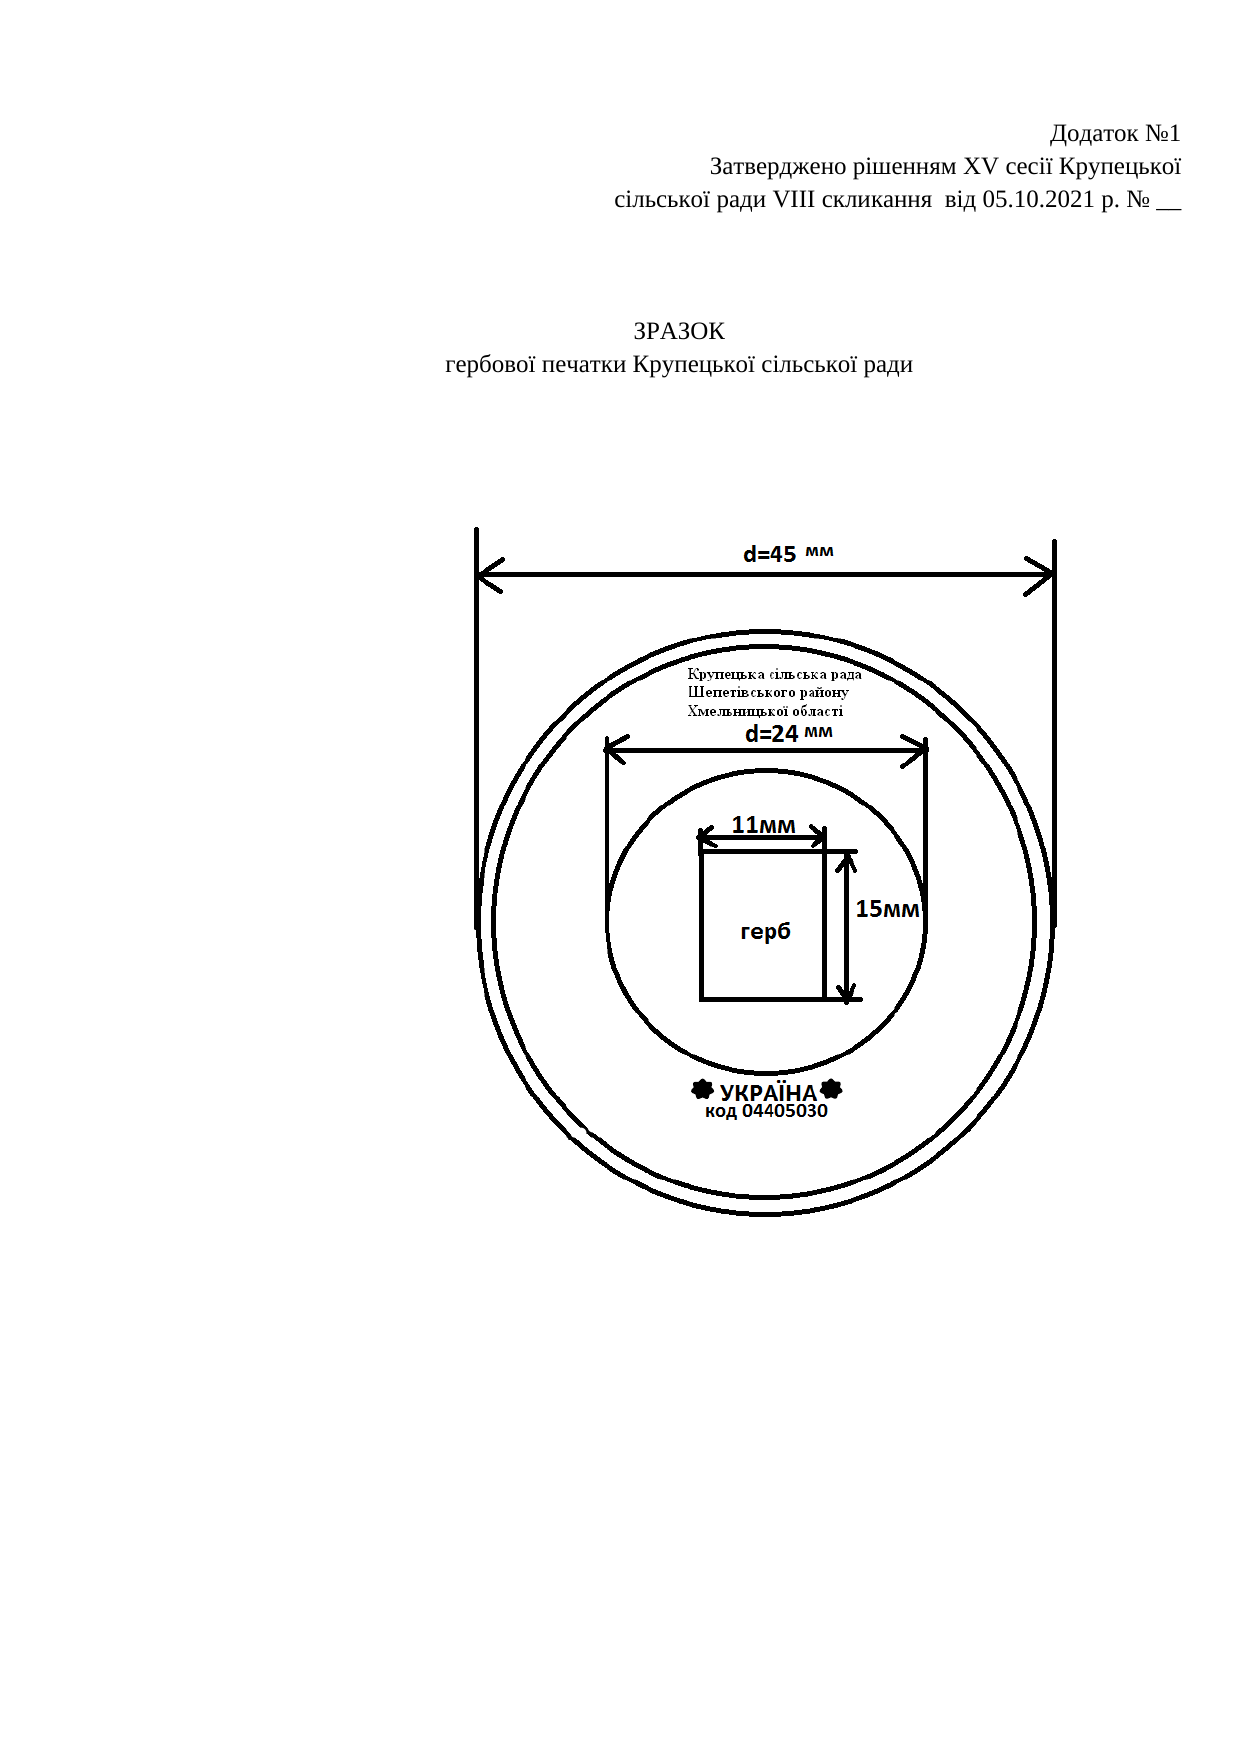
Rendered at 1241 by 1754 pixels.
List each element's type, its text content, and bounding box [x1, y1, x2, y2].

text Додаток №1 [177, 118, 1181, 147]
picture [198, 514, 1182, 1304]
text ЗРАЗОК [177, 316, 1181, 345]
text гербової печатки Крупецької сільської ради [177, 349, 1181, 378]
text Затверджено рішенням XV сесії Крупецької сільської ради VIII скликання від 05.10.2021 р. № __ [177, 151, 1181, 213]
